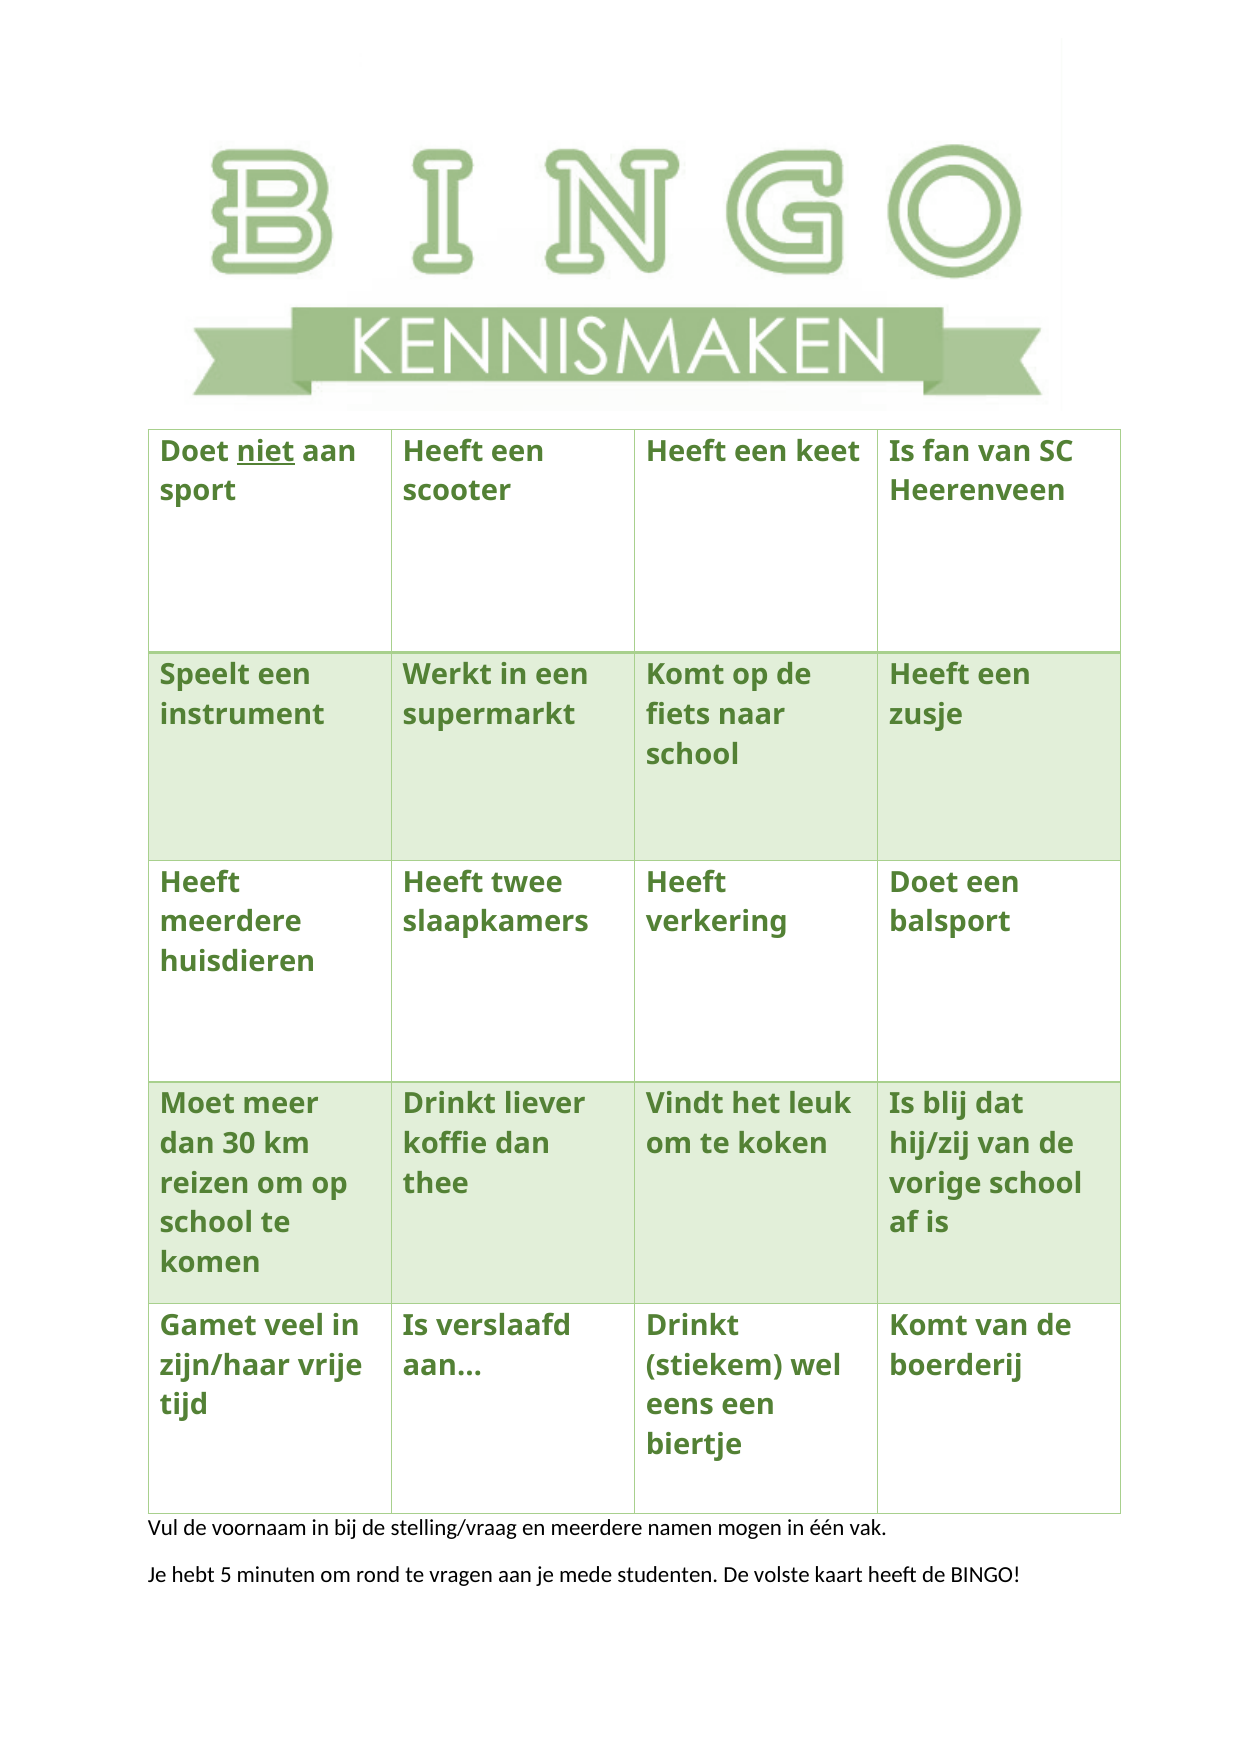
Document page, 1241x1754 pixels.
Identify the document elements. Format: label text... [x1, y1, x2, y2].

table_cell Speelt een instrument [149, 654, 391, 860]
table_cell Drinkt (stiekem) wel eens een biertje [635, 1304, 877, 1512]
text Je hebt 5 minuten om rond te vragen aan je mede studenten. De volste kaart heeft de BINGO! [148, 1560, 1093, 1588]
table_cell Heeft meerdere huisdieren [149, 861, 391, 1081]
table_cell Heeft een zusje [878, 654, 1120, 860]
table_cell Heeft verkering [635, 861, 877, 1081]
table_cell Werkt in een supermarkt [392, 654, 634, 860]
table_cell Gamet veel in zijn/haar vrije tijd [149, 1304, 391, 1512]
table_header Heeft een scooter [392, 430, 634, 651]
table_cell Komt van de boerderij [878, 1304, 1120, 1512]
table_cell Vindt het leuk om te koken [635, 1083, 877, 1303]
text Vul de voornaam in bij de stelling/vraag en meerdere namen mogen in één vak. [148, 1514, 1093, 1541]
table_cell Drinkt liever koffie dan thee [392, 1083, 634, 1303]
table_cell Heeft twee slaapkamers [392, 861, 634, 1081]
table_cell Moet meer dan 30 km reizen om op school te komen [149, 1083, 391, 1303]
table_cell Is verslaafd aan… [392, 1304, 634, 1512]
table_header Doet niet aan sport [149, 430, 391, 651]
table_header Is fan van SC Heerenveen [878, 430, 1120, 651]
table_cell Komt op de fiets naar school [635, 654, 877, 860]
table_cell Doet een balsport [878, 861, 1120, 1081]
table_cell Is blij dat hij/zij van de vorige school af is [878, 1083, 1120, 1303]
table_header Heeft een keet [635, 430, 877, 651]
